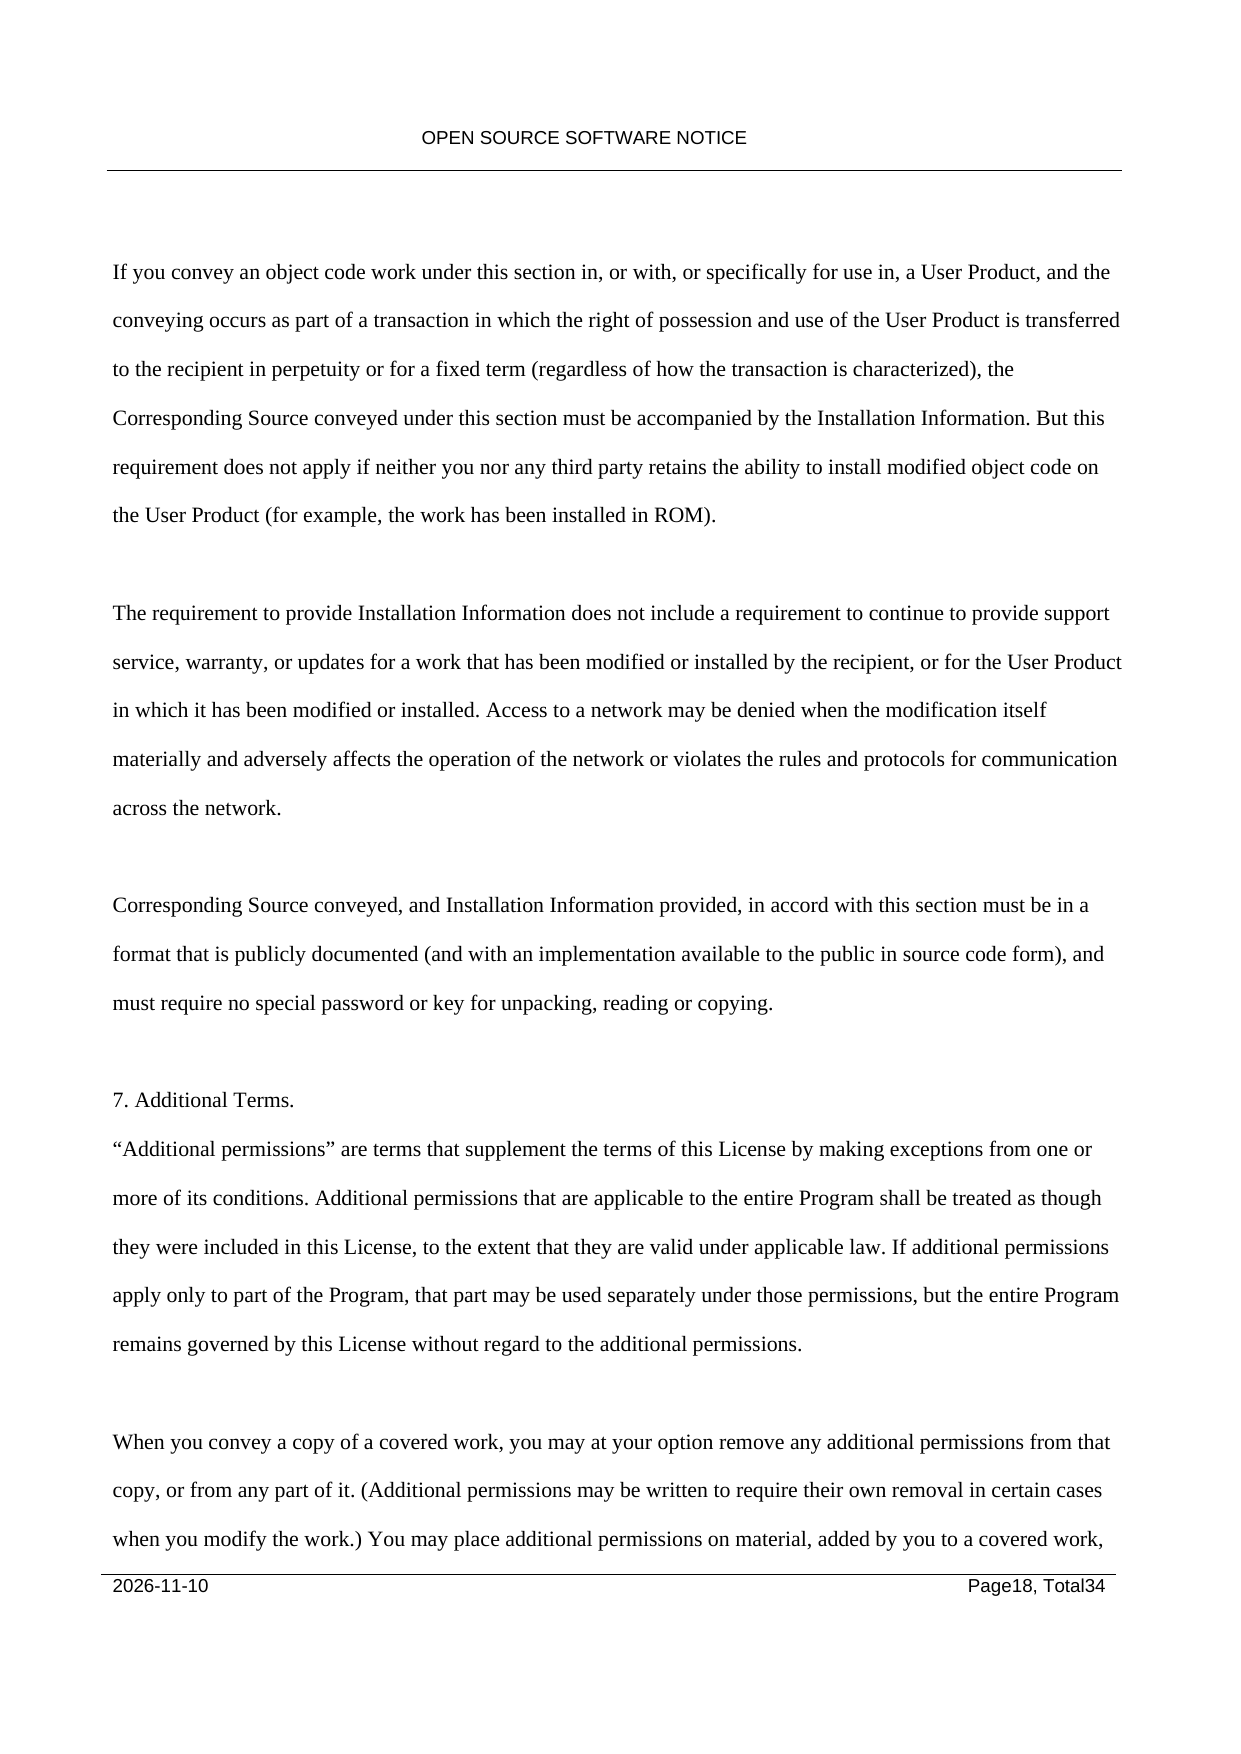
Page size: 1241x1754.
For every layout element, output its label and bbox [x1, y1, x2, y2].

text [112, 206, 1128, 1555]
